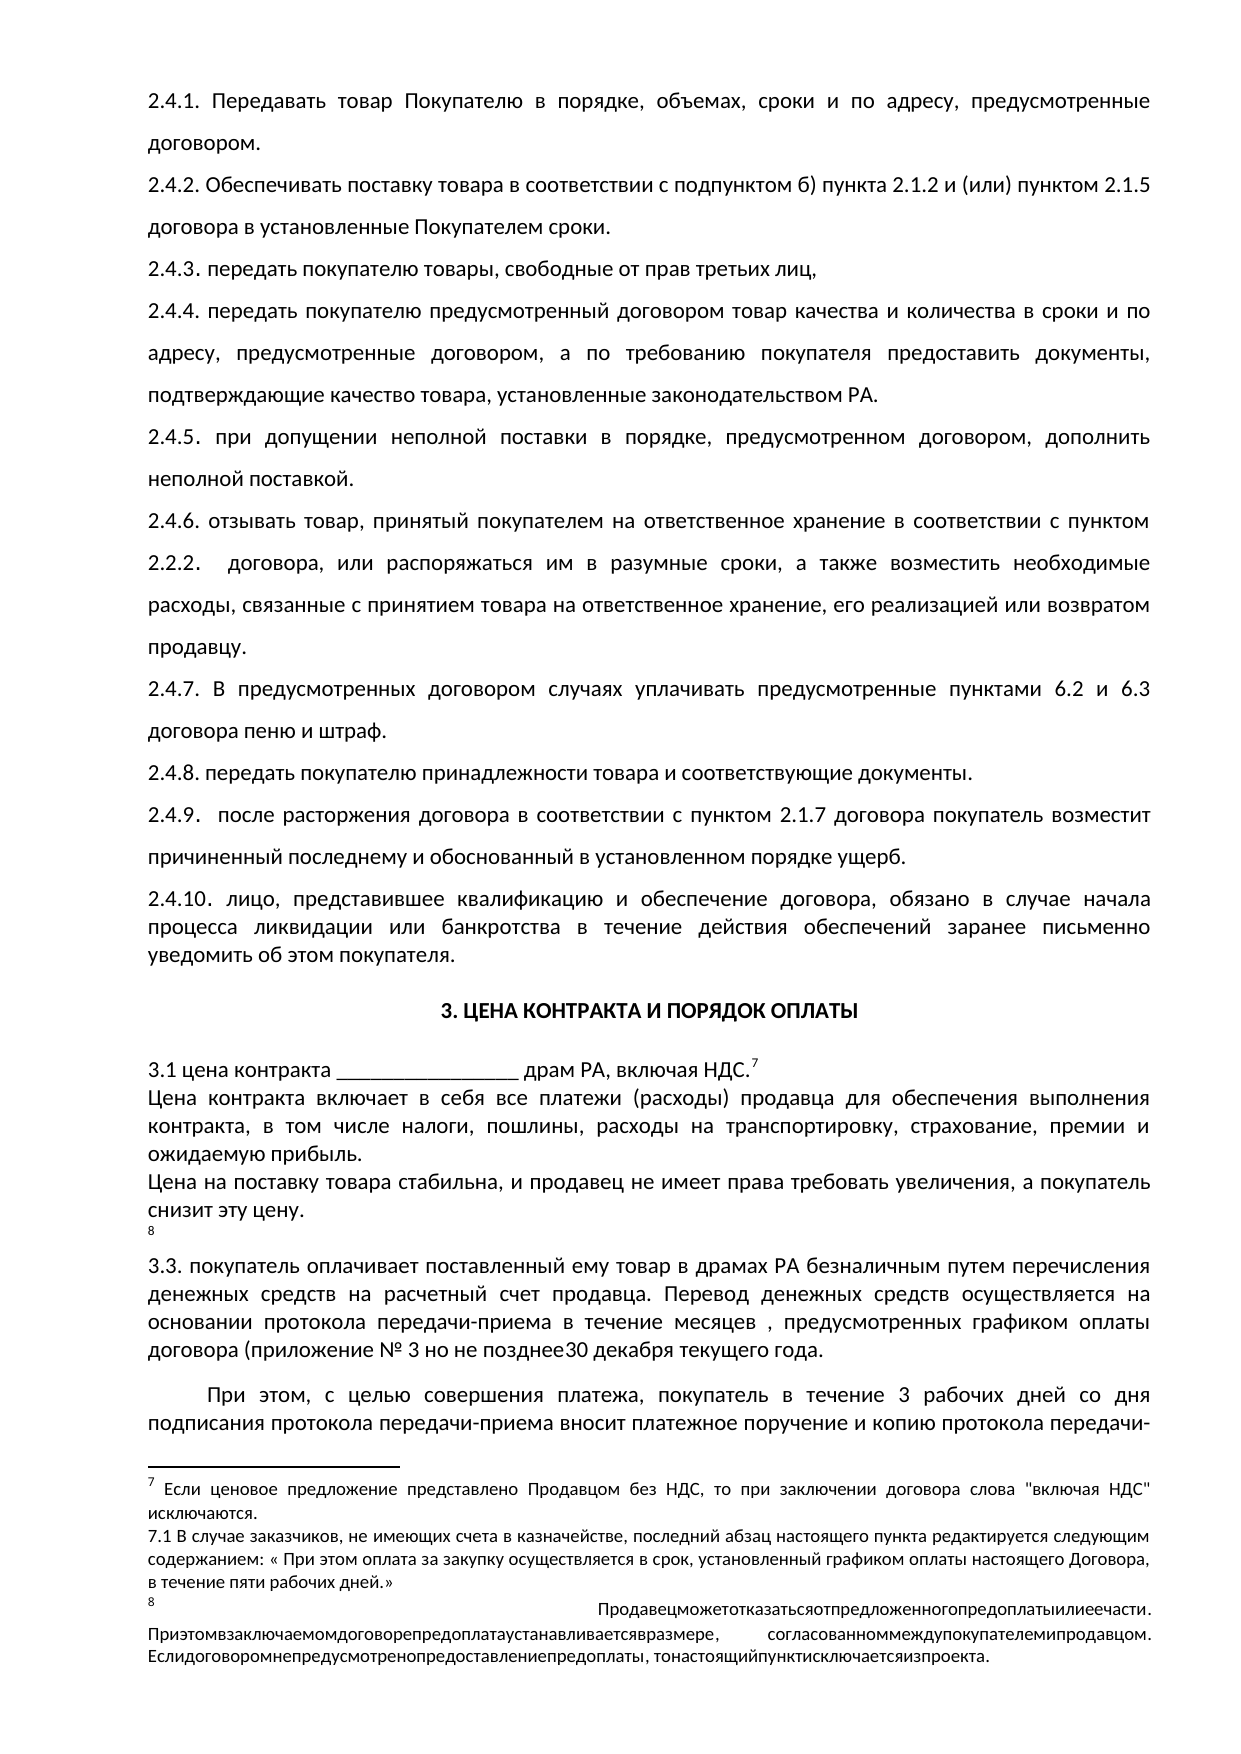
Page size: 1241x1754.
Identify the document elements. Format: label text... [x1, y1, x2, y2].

text 2.4.8. передать покупателю принадлежности товара и соответствующие документы. [148, 758, 1152, 786]
text Цена контракта включает в себя все платежи (расходы) продавца для обеспечения выполнения контракта, в том числе налоги, пошлины, расходы на транспортировку, страхование, премии и ожидаемую прибыль. [148, 1083, 1152, 1167]
text 3.1 цена контракта ________________ драм РА, включая НДС. [148, 1055, 1152, 1083]
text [148, 1380, 1152, 1436]
text 2.4.6. отзывать товар, принятый покупателем на ответственное хранение в соответствии с пунктом 2.2.2․ договора, или распоряжаться им в разумные сроки, а также возместить необходимые расходы, связанные с принятием товара на ответственное хранение, его реализацией или возвратом продавцу. [148, 506, 1152, 660]
text 2.4.2. Обеспечивать поставку товара в соответствии с подпунктом б) пункта 2.1.2 и (или) пунктом 2.1.5 договора в установленные Покупателем сроки. [148, 170, 1152, 240]
text 3.3. покупатель оплачивает поставленный ему товар в драмах РА безналичным путем перечисления денежных средств на расчетный счет продавца. Перевод денежных средств осуществляется на основании протокола передачи-приема в течение месяцев , предусмотренных графиком оплаты договора (приложение № 3 но не позднее30 декабря текущего года. [148, 1251, 1152, 1363]
text 2.4.3․ передать покупателю товары, свободные от прав третьих лиц, [148, 254, 1152, 282]
text 2.4.7. В предусмотренных договором случаях уплачивать предусмотренные пунктами 6.2 и 6.3 договора пеню и штраф. [148, 674, 1152, 744]
text 2.4.10․ лицо, представившее квалификацию и обеспечение договора, обязано в случае начала процесса ликвидации или банкротства в течение действия обеспечений заранее письменно уведомить об этом покупателя. [148, 884, 1152, 968]
text Цена на поставку товара стабильна, и продавец не имеет права требовать увеличения, а покупатель снизит эту цену. [148, 1167, 1152, 1223]
text 2.4.1. Передавать товар Покупателю в порядке, объемах, сроки и по адресу, предусмотренные договором. [148, 86, 1152, 156]
text 2.4.9․ после расторжения договора в соответствии с пунктом 2.1.7 договора покупатель возместит причиненный последнему и обоснованный в установленном порядке ущерб. [148, 800, 1152, 870]
text 2.4.5․ при допущении неполной поставки в порядке, предусмотренном договором, дополнить неполной поставкой. [148, 422, 1152, 492]
text 3. ЦЕНА КОНТРАКТА И ПОРЯДОК ОПЛАТЫ [148, 996, 1152, 1024]
text 2.4.4. передать покупателю предусмотренный договором товар качества и количества в сроки и по адресу, предусмотренные договором, а по требованию покупателя предоставить документы, подтверждающие качество товара, установленные законодательством РА. [148, 296, 1152, 408]
